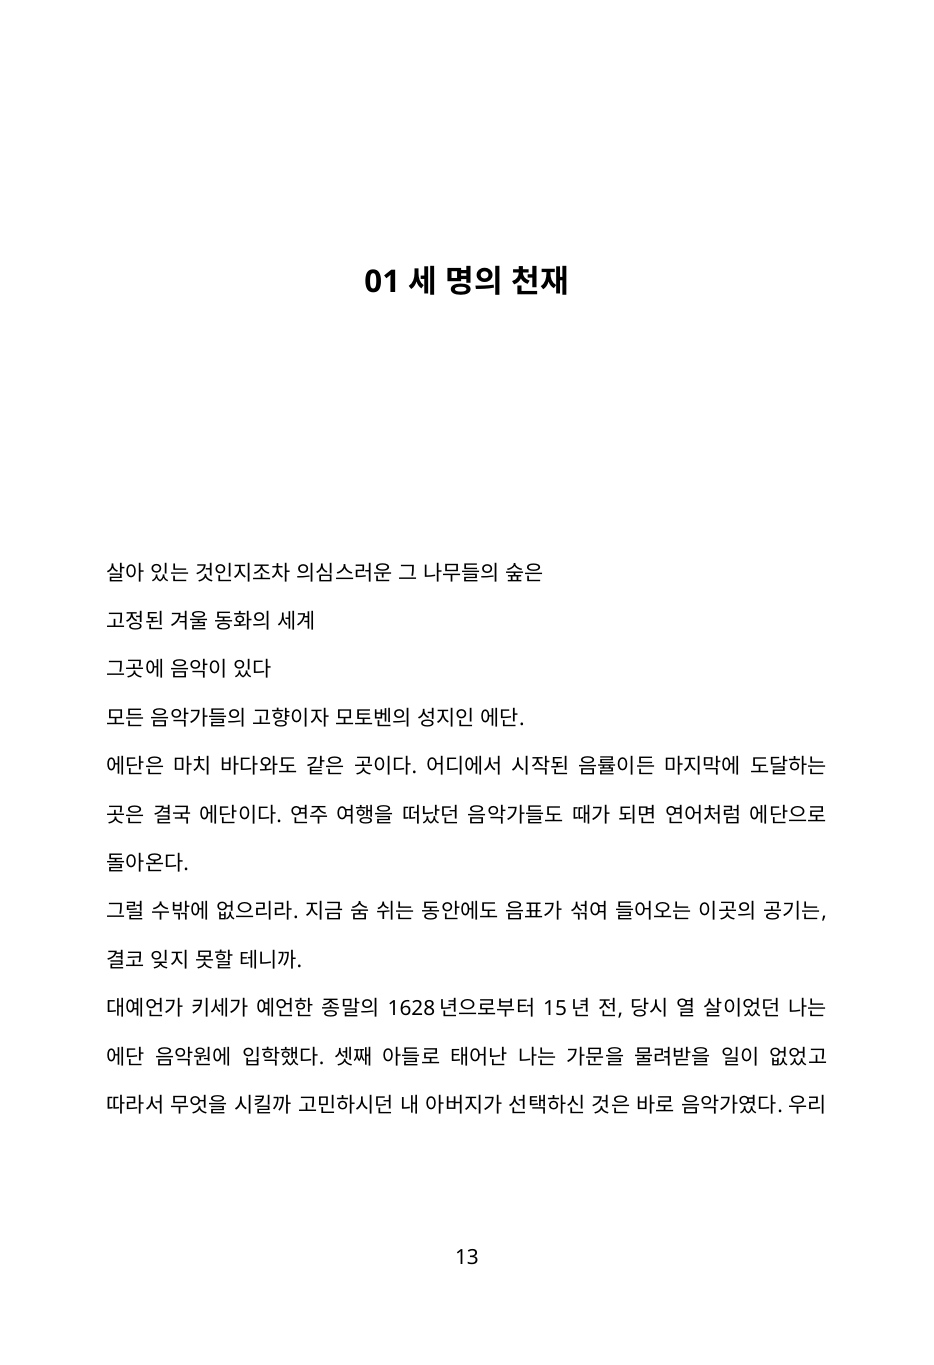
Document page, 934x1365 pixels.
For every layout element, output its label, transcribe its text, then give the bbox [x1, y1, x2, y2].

text 에단은 마치 바다와도 같은 곳이다. 어디에서 시작된 음률이든 마지막에 도달하는 곳은 결국 에단이다. 연주 여행을 떠났던 음악가들도 때가 되면 연어처럼 에단으로 돌아온다. [106, 749, 827, 877]
text 01 세 명의 천재 [106, 256, 827, 302]
text 그럴 수밖에 없으리라. 지금 숨 쉬는 동안에도 음표가 섞여 들어오는 이곳의 공기는, 결코 잊지 못할 테니까. [106, 895, 827, 973]
text 살아 있는 것인지조차 의심스러운 그 나무들의 숲은 [106, 556, 827, 586]
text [106, 992, 827, 1119]
text 그곳에 음악이 있다 [106, 653, 827, 683]
text 고정된 겨울 동화의 세계 [106, 604, 827, 634]
text 모든 음악가들의 고향이자 모토벤의 성지인 에단. [106, 701, 827, 731]
